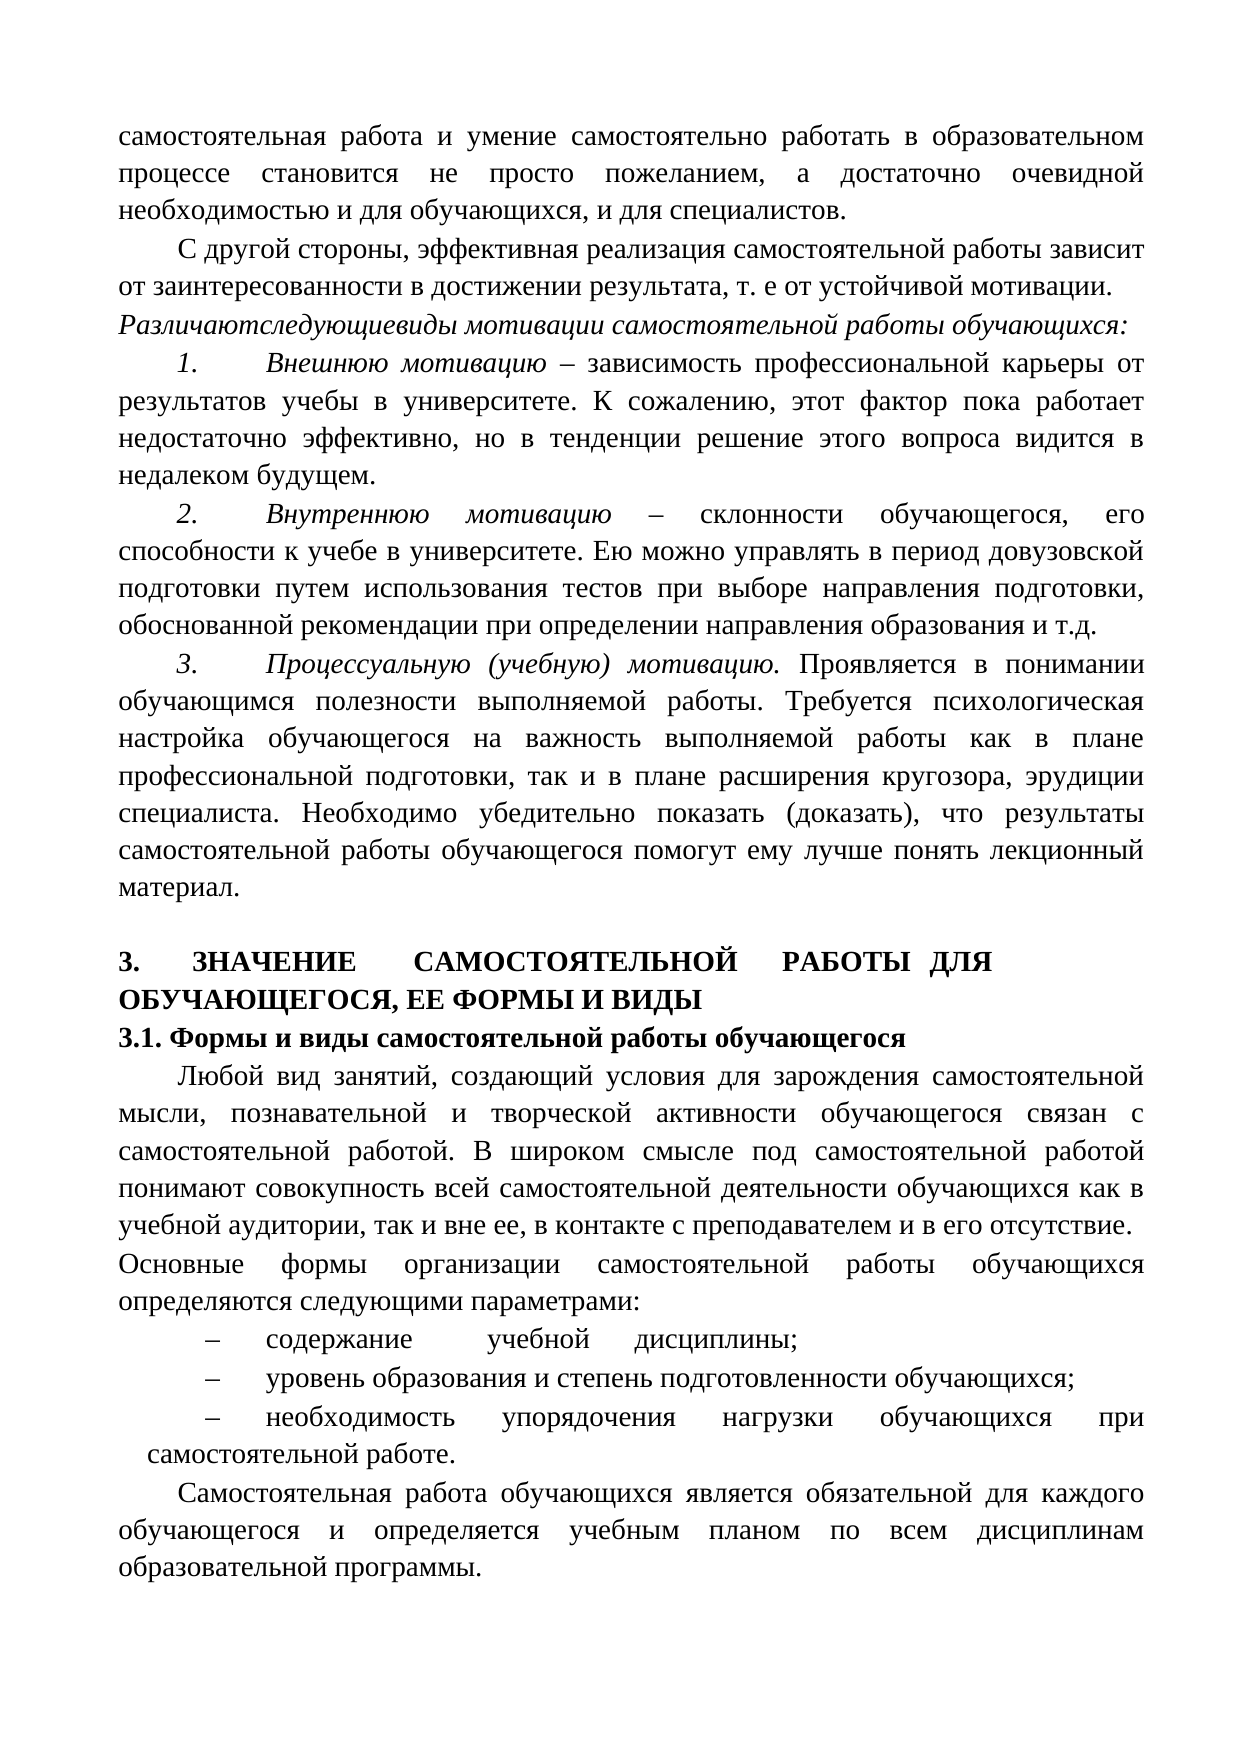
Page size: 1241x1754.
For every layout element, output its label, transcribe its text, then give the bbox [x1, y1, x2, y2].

text 3. ЗНАЧЕНИЕ САМОСТОЯТЕЛЬНОЙ РАБОТЫ ДЛЯ ОБУЧАЮЩЕГОСЯ, ЕЕ ФОРМЫ И ВИДЫ [118, 944, 1152, 1015]
list необходимость упорядочения нагрузки обучающихся при самостоятельной работе. [147, 1399, 1145, 1470]
text С другой стороны, эффективная реализация самостоятельной работы зависит от заинтересованности в достижении результата, т. е от устойчивой мотивации. [118, 231, 1145, 302]
list содержание учебной дисциплины; [147, 1322, 1145, 1355]
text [118, 118, 1145, 226]
list уровень образования и степень подготовленности обучающихся; [147, 1360, 1145, 1394]
list Внешнюю мотивацию – зависимость профессиональной карьеры от результатов учебы в университете. К сожалению, этот фактор пока работает недостаточно эффективно, но в тенденции решение этого вопроса видится в недалеком будущем. [118, 346, 1145, 491]
text Различаютследующиевиды мотивации самостоятельной работы обучающихся: [118, 307, 1152, 341]
text Основные формы организации самостоятельной работы обучающихся определяются следующими параметрами: [118, 1246, 1145, 1317]
text Любой вид занятий, создающий условия для зарождения самостоятельной мысли, познавательной и творческой активности обучающегося связан с самостоятельной работой. В широком смысле под самостоятельной работой понимают совокупность всей самостоятельной деятельности обучающихся как в учебной аудитории, так и вне ее, в контакте с преподавателем и в его отсутствие. [118, 1058, 1145, 1241]
list Внутреннюю мотивацию – склонности обучающегося, его способности к учебе в университете. Ею можно управлять в период довузовской подготовки путем использования тестов при выборе направления подготовки, обоснованной рекомендации при определении направления образования и т.д. [118, 496, 1145, 641]
text Самостоятельная работа обучающихся является обязательной для каждого обучающегося и определяется учебным планом по всем дисциплинам образовательной программы. [118, 1475, 1145, 1583]
text 3.1. Формы и виды самостоятельной работы обучающегося [118, 1020, 1152, 1054]
list Процессуальную (учебную) мотивацию. Проявляется в понимании обучающимся полезности выполняемой работы. Требуется психологическая настройка обучающегося на важность выполняемой работы как в плане профессиональной подготовки, так и в плане расширения кругозора, эрудиции специалиста. Необходимо убедительно показать (доказать), что результаты самостоятельной работы обучающегося помогут ему лучше понять лекционный материал. [118, 646, 1145, 903]
